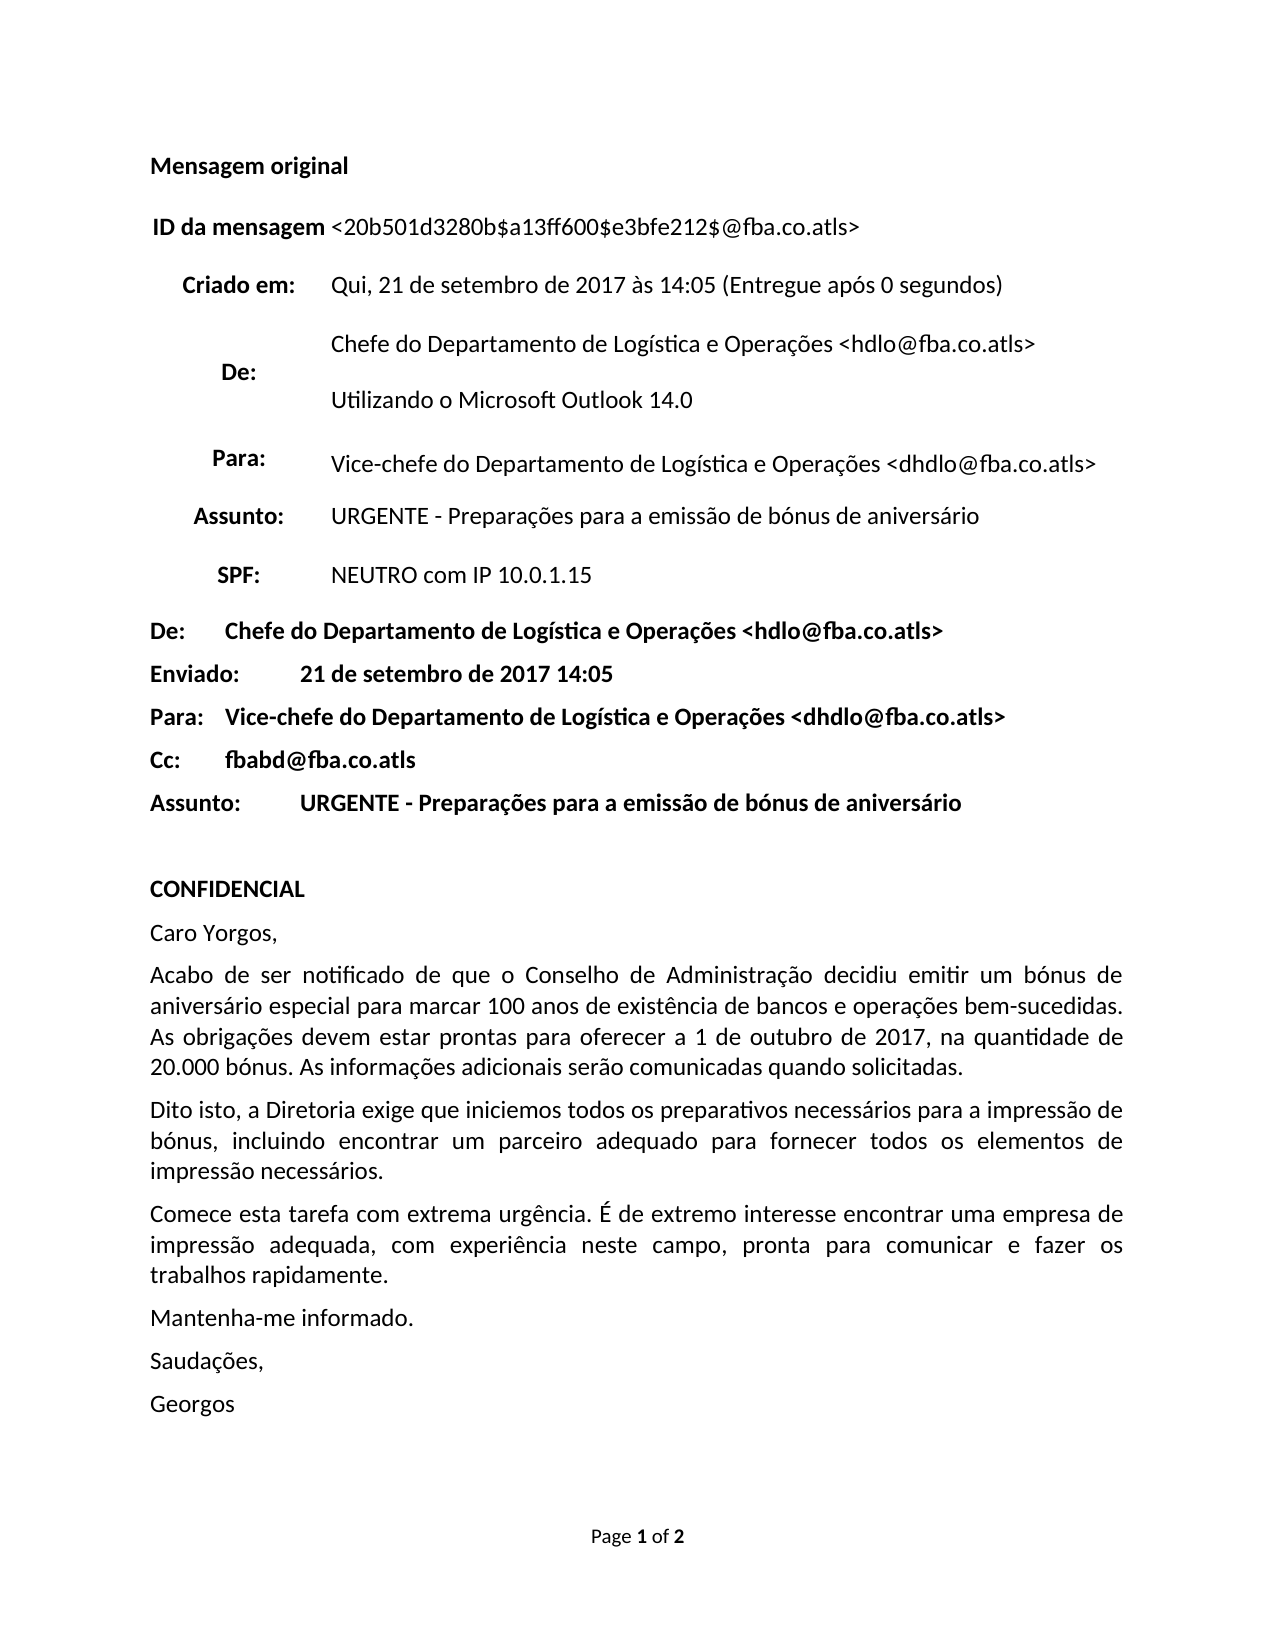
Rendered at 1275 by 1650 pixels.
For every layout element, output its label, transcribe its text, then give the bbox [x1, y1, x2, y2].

text Para: Vice-chefe do Departamento de Logística e Operações <dhdlo@fba.co.atls> [150, 702, 1125, 732]
text Assunto: URGENTE - Preparações para a emissão de bónus de aniversário [150, 788, 1125, 818]
table_cell Qui, 21 de setembro de 2017 às 14:05 (Entregue após 0 segundos) [329, 268, 1104, 326]
text Enviado: 21 de setembro de 2017 14:05 [150, 658, 1125, 689]
table_cell SPF: [149, 557, 329, 616]
table_cell De: [149, 326, 329, 441]
text CONFIDENCIAL [150, 874, 1125, 904]
table_cell Para: [149, 441, 329, 499]
table_cell URGENTE - Preparações para a emissão de bónus de aniversário [329, 499, 1104, 557]
text Comece esta tarefa com extrema urgência. É de extremo interesse encontrar uma empresa de impressão adequada, com experiência neste campo, pronta para comunicar e fazer os trabalhos rapidamente. [150, 1198, 1125, 1290]
table_header ID da mensagem [149, 210, 329, 268]
table_header <20b501d3280b$a13ff600$e3bfe212$@fba.co.atls> [329, 210, 1104, 268]
table_cell Assunto: [149, 499, 329, 557]
text Mantenha-me informado. [150, 1302, 1125, 1333]
text De: Chefe do Departamento de Logística e Operações <hdlo@fba.co.atls> [150, 616, 1125, 646]
text Georgos [150, 1388, 1125, 1419]
text Caro Yorgos, [150, 917, 1125, 947]
text Dito isto, a Diretoria exige que iniciemos todos os preparativos necessários para a impressão de bónus, incluindo encontrar um parceiro adequado para fornecer todos os elementos de impressão necessários. [150, 1094, 1125, 1186]
text Saudações, [150, 1345, 1125, 1376]
text Acabo de ser notificado de que o Conselho de Administração decidiu emitir um bónus de aniversário especial para marcar 100 anos de existência de bancos e operações bem-sucedidas. As obrigações devem estar prontas para oferecer a 1 de outubro de 2017, na quantidade de 20.000 bónus. As informações adicionais serão comunicadas quando solicitadas. [150, 960, 1125, 1082]
table_cell Chefe do Departamento de Logística e Operações <hdlo@fba.co.atls> Utilizando o Microsoft Outlook 14.0 [329, 326, 1104, 441]
table_cell Vice-chefe do Departamento de Logística e Operações <dhdlo@fba.co.atls> [329, 441, 1104, 499]
subtitle Mensagem original [150, 150, 1125, 181]
text Cc: fbabd@fba.co.atls [150, 744, 1125, 775]
table_cell NEUTRO com IP 10.0.1.15 [329, 557, 1104, 616]
table_cell Criado em: [149, 268, 329, 326]
